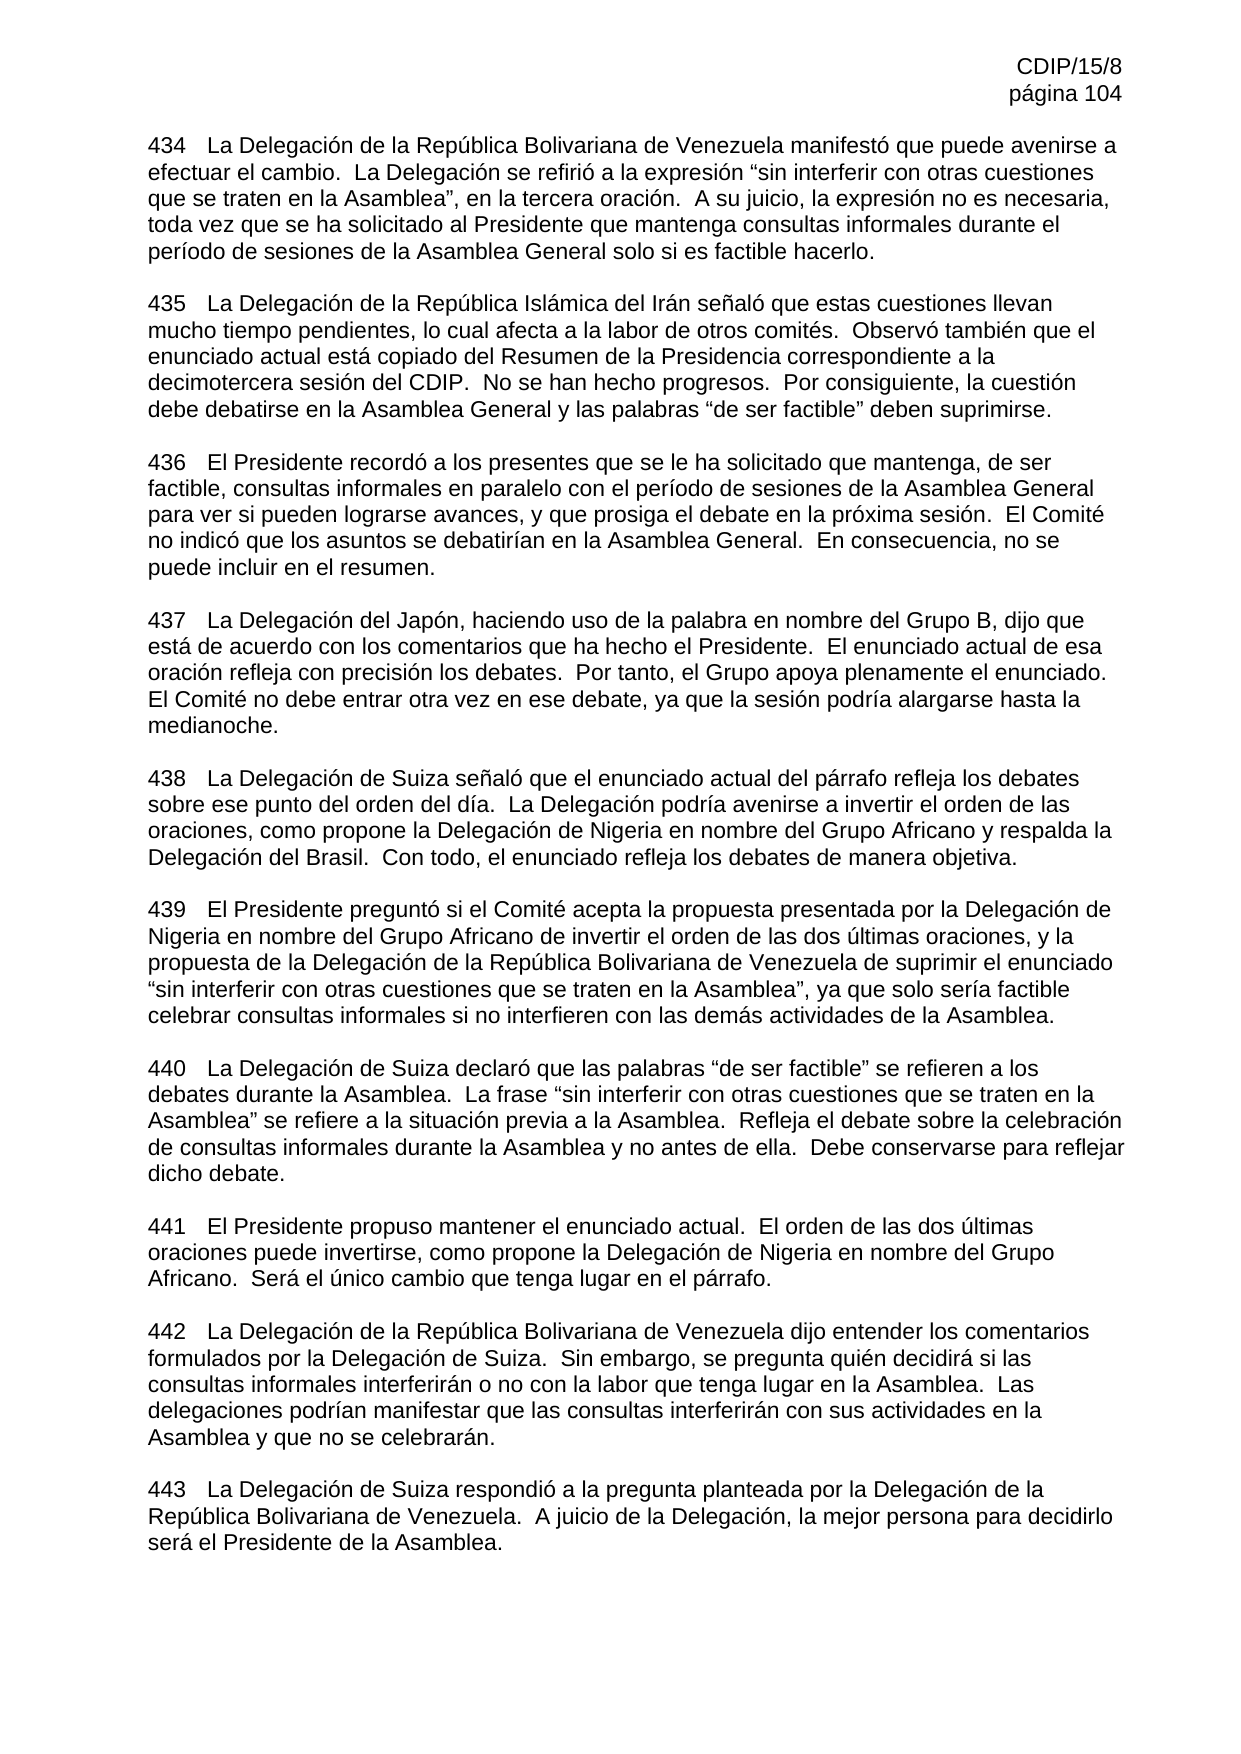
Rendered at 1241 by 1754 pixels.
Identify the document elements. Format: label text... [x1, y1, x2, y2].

text La Delegación de la República Bolivariana de Venezuela dijo entender los comentarios formulados por la Delegación de Suiza. Sin embargo, se pregunta quién decidirá si las consultas informales interferirán o no con la labor que tenga lugar en la Asamblea. Las delegaciones podrían manifestar que las consultas interferirán con sus actividades en la Asamblea y que no se celebrarán. [148, 1318, 1126, 1450]
text El Presidente preguntó si el Comité acepta la propuesta presentada por la Delegación de Nigeria en nombre del Grupo Africano de invertir el orden de las dos últimas oraciones, y la propuesta de la Delegación de la República Bolivariana de Venezuela de suprimir el enunciado “sin interferir con otras cuestiones que se traten en la Asamblea”, ya que solo sería factible celebrar consultas informales si no interfieren con las demás actividades de la Asamblea. [148, 896, 1126, 1028]
text La Delegación de la República Islámica del Irán señaló que estas cuestiones llevan mucho tiempo pendientes, lo cual afecta a la labor de otros comités. Observó también que el enunciado actual está copiado del Resumen de la Presidencia correspondiente a la decimotercera sesión del CDIP. No se han hecho progresos. Por consiguiente, la cuestión debe debatirse en la Asamblea General y las palabras “de ser factible” deben suprimirse. [148, 290, 1126, 422]
text La Delegación del Japón, haciendo uso de la palabra en nombre del Grupo B, dijo que está de acuerdo con los comentarios que ha hecho el Presidente. El enunciado actual de esa oración refleja con precisión los debates. Por tanto, el Grupo apoya plenamente el enunciado. El Comité no debe entrar otra vez en ese debate, ya que la sesión podría alargarse hasta la medianoche. [148, 607, 1126, 738]
text El Presidente recordó a los presentes que se le ha solicitado que mantenga, de ser factible, consultas informales en paralelo con el período de sesiones de la Asamblea General para ver si pueden lograrse avances, y que prosiga el debate en la próxima sesión. El Comité no indicó que los asuntos se debatirían en la Asamblea General. En consecuencia, no se puede incluir en el resumen. [148, 448, 1126, 580]
text La Delegación de Suiza declaró que las palabras “de ser factible” se refieren a los debates durante la Asamblea. La frase “sin interferir con otras cuestiones que se traten en la Asamblea” se refiere a la situación previa a la Asamblea. Refleja el debate sobre la celebración de consultas informales durante la Asamblea y no antes de ella. Debe conservarse para reflejar dicho debate. [148, 1054, 1126, 1186]
text La Delegación de Suiza respondió a la pregunta planteada por la Delegación de la República Bolivariana de Venezuela. A juicio de la Delegación, la mejor persona para decidirlo será el Presidente de la Asamblea. [148, 1476, 1126, 1555]
text La Delegación de la República Bolivariana de Venezuela manifestó que puede avenirse a efectuar el cambio. La Delegación se refirió a la expresión “sin interferir con otras cuestiones que se traten en la Asamblea”, en la tercera oración. A su juicio, la expresión no es necesaria, toda vez que se ha solicitado al Presidente que mantenga consultas informales durante el período de sesiones de la Asamblea General solo si es factible hacerlo. [148, 132, 1126, 264]
text El Presidente propuso mantener el enunciado actual. El orden de las dos últimas oraciones puede invertirse, como propone la Delegación de Nigeria en nombre del Grupo Africano. Será el único cambio que tenga lugar en el párrafo. [148, 1213, 1126, 1292]
text La Delegación de Suiza señaló que el enunciado actual del párrafo refleja los debates sobre ese punto del orden del día. La Delegación podría avenirse a invertir el orden de las oraciones, como propone la Delegación de Nigeria en nombre del Grupo Africano y respalda la Delegación del Brasil. Con todo, el enunciado refleja los debates de manera objetiva. [148, 765, 1126, 870]
